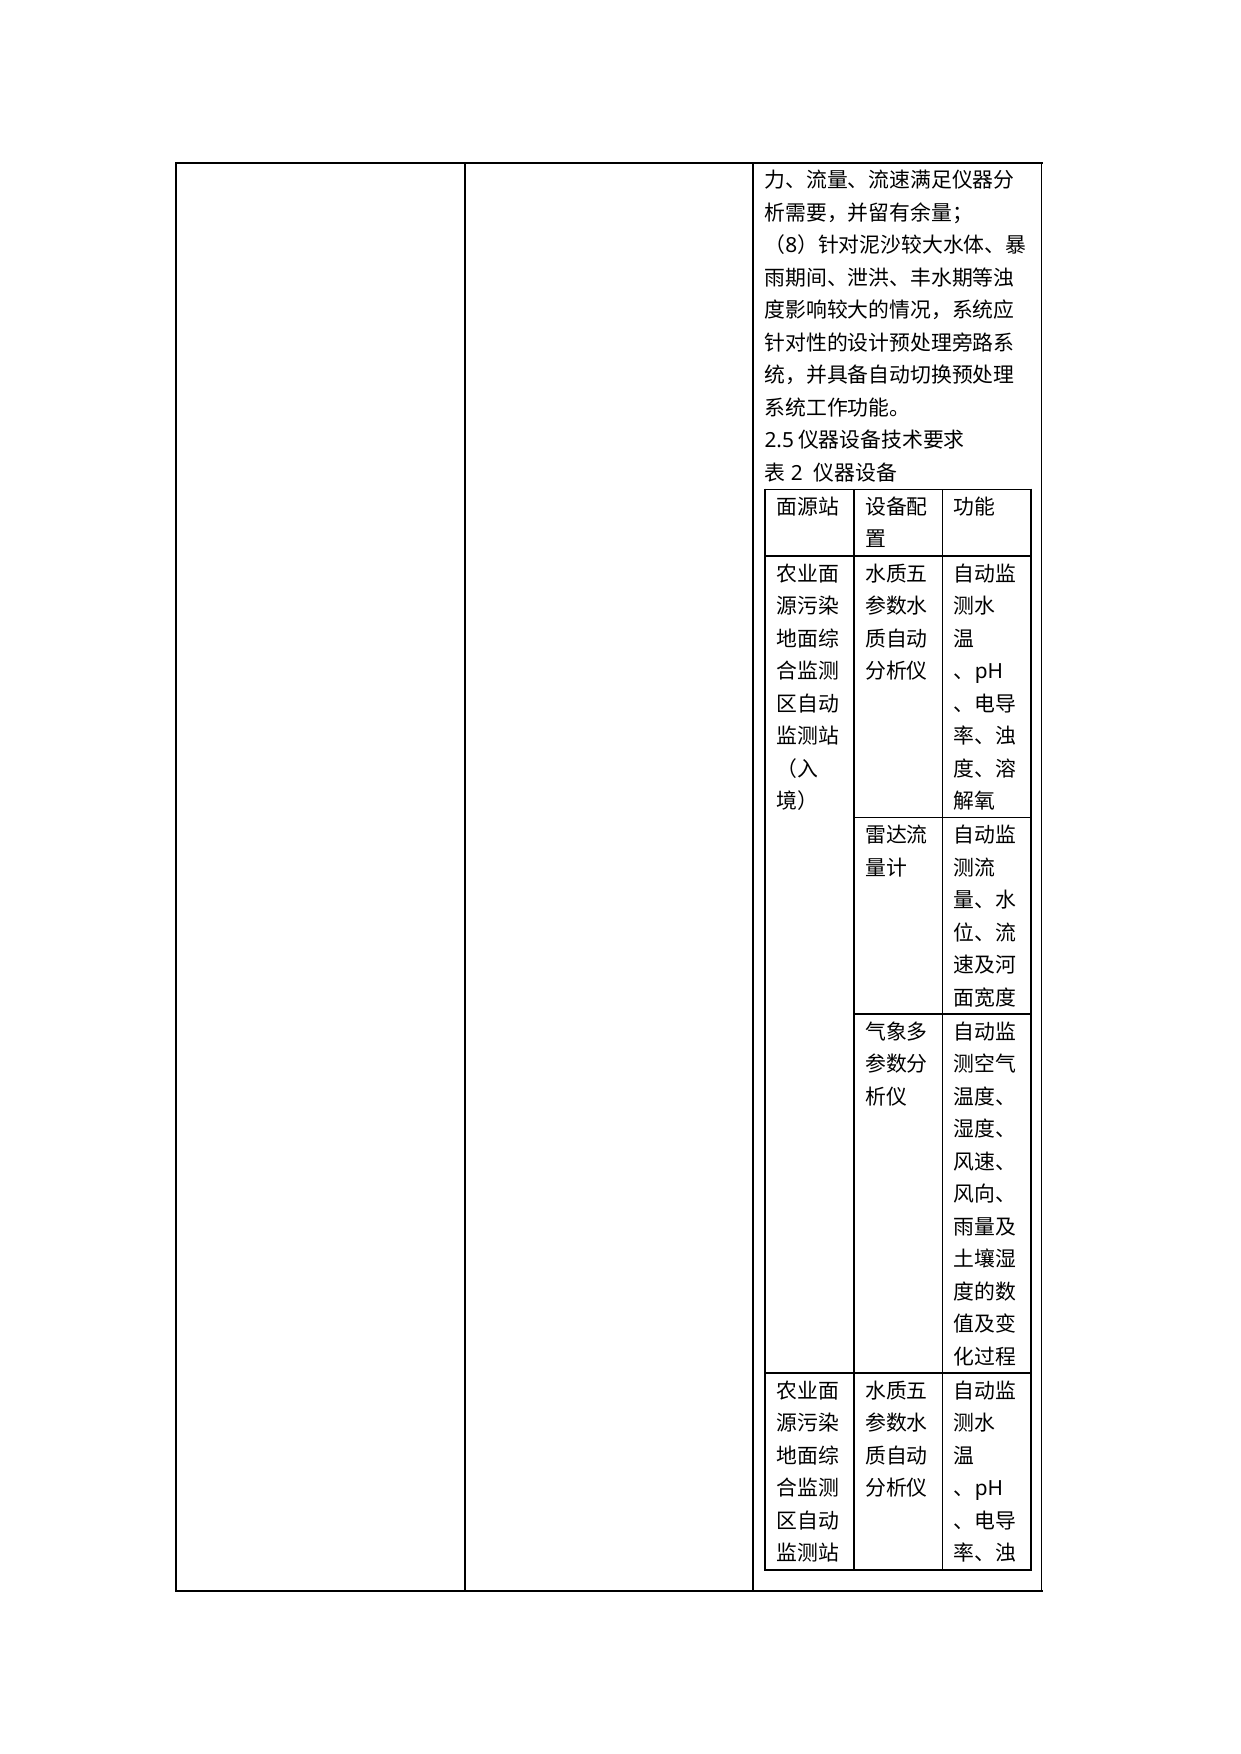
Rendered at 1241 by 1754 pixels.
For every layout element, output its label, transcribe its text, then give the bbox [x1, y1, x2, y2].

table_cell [754, 164, 1041, 1590]
table_cell 1 [177, 164, 464, 1590]
table_cell [466, 164, 752, 1590]
